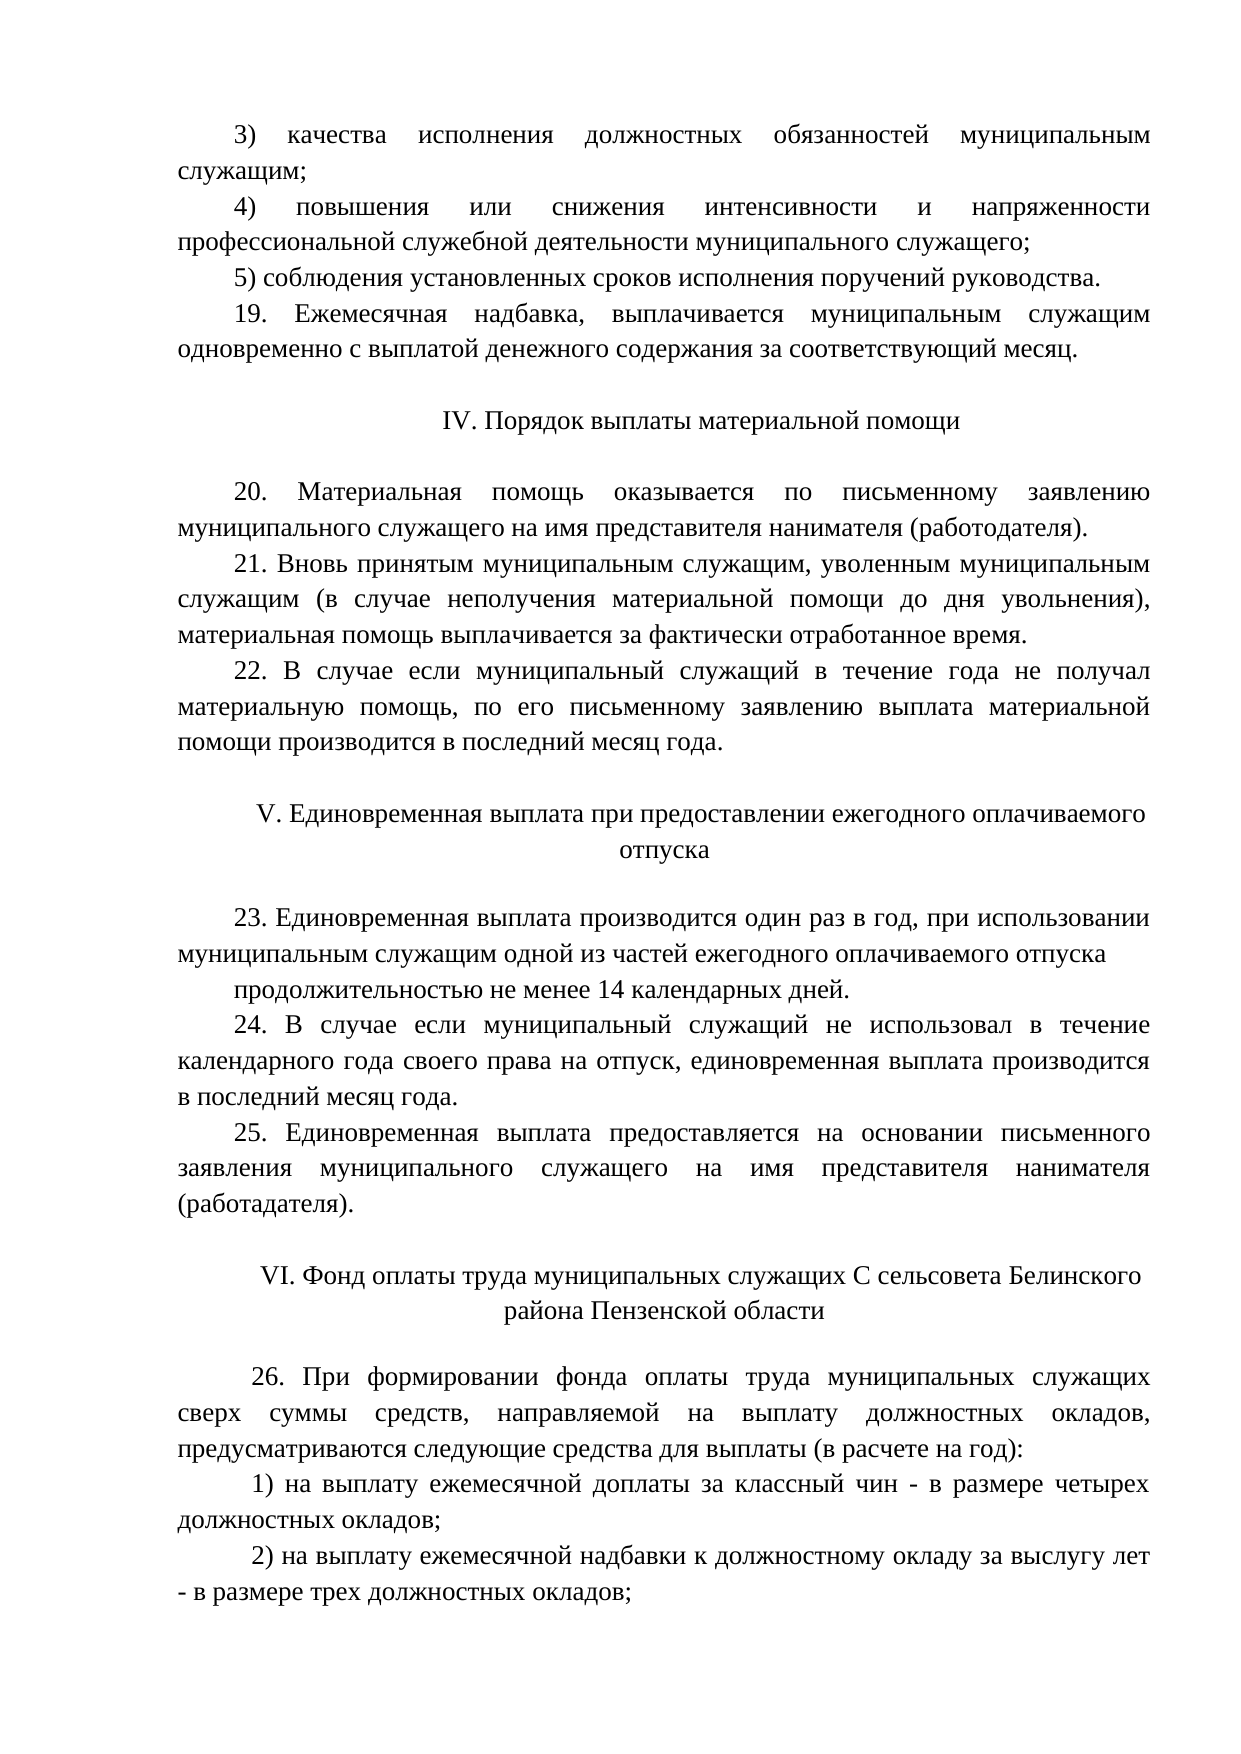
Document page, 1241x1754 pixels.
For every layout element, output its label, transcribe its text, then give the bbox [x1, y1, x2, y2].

text 19. Ежемесячная надбавка, выплачивается муниципальным служащим одновременно с выплатой денежного содержания за соответствующий месяц. [177, 297, 1152, 364]
text 24. В случае если муниципальный служащий не использовал в течение календарного года своего права на отпуск, единовременная выплата производится в последний месяц года. [177, 1009, 1152, 1111]
text 22. В случае если муниципальный служащий в течение года не получал материальную помощь, по его письменному заявлению выплата материальной помощи производится в последний месяц года. [177, 654, 1152, 757]
text 20. Материальная помощь оказывается по письменному заявлению муниципального служащего на имя представителя нанимателя (работодателя). [177, 475, 1152, 542]
text VI. Фонд оплаты труда муниципальных служащих С сельсовета Белинского района Пензенской области [177, 1259, 1152, 1326]
text 25. Единовременная выплата предоставляется на основании письменного заявления муниципального служащего на имя представителя нанимателя (работадателя). [177, 1116, 1152, 1218]
text IV. Порядок выплаты материальной помощи [177, 404, 1152, 435]
text 23. Единовременная выплата производится один раз в год, при использовании муниципальным служащим одной из частей ежегодного оплачиваемого отпуска [177, 901, 1152, 968]
text 21. Вновь принятым муниципальным служащим, уволенным муниципальным служащим (в случае неполучения материальной помощи до дня увольнения), материальная помощь выплачивается за фактически отработанное время. [177, 547, 1152, 649]
text 3) качества исполнения должностных обязанностей муниципальным служащим; [177, 118, 1152, 185]
text 4) повышения или снижения интенсивности и напряженности профессиональной служебной деятельности муниципального служащего; [177, 189, 1152, 256]
text 26. При формировании фонда оплаты труда муниципальных служащих сверх суммы средств, направляемой на выплату должностных окладов, предусматриваются следующие средства для выплаты (в расчете на год): [177, 1360, 1152, 1463]
text 2) на выплату ежемесячной надбавки к должностному окладу за выслугу лет - в размере трех должностных окладов; [177, 1539, 1152, 1606]
text 1) на выплату ежемесячной доплаты за классный чин - в размере четырех должностных окладов; [177, 1468, 1152, 1534]
text 5) соблюдения установленных сроков исполнения поручений руководства. [177, 261, 1152, 292]
text продолжительностью не менее 14 календарных дней. [177, 973, 1152, 1004]
text V. Единовременная выплата при предоставлении ежегодного оплачиваемого отпуска [177, 797, 1152, 864]
